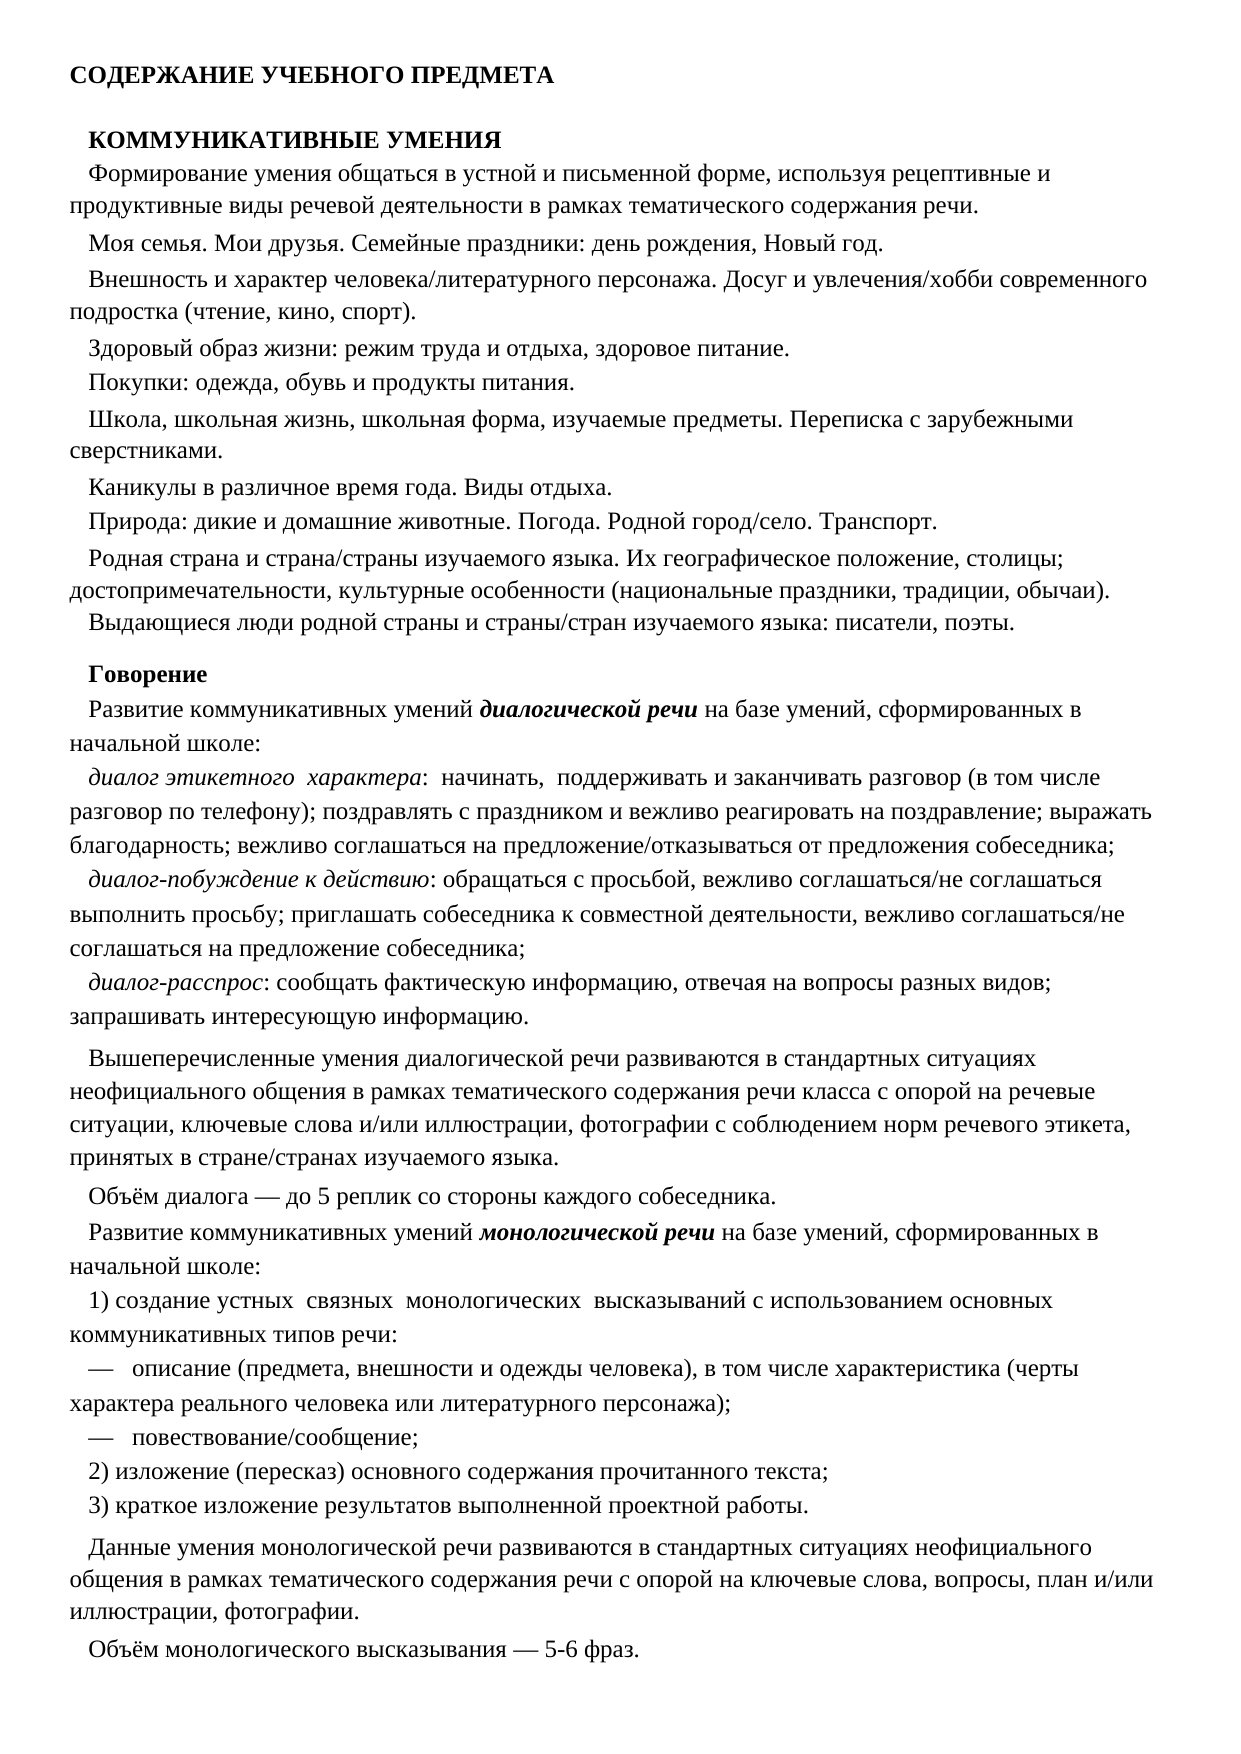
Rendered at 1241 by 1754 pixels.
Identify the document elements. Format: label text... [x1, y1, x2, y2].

text Вышеперечисленные умения диалогической речи развиваются в стандартных ситуациях неофициального общения в рамках тематического содержания речи класса с опорой на речевые ситуации, ключевые слова и/или иллюстрации, фотографии с соблюдением норм речевого этикета, принятых в стране/странах изучаемого языка. [69, 1043, 1142, 1171]
text Школа, школьная жизнь, школьная форма, изучаемые предметы. Переписка с зарубежными сверстниками. [69, 404, 1082, 464]
text Внешность и характер человека/литературного персонажа. Досуг и увлечения/хобби современного подростка (чтение, кино, спорт). [69, 264, 1157, 324]
text Объём диалога — до 5 реплик со стороны каждого собеседника. [88, 1182, 1172, 1209]
text Природа: дикие и домашние животные. Погода. Родной город/село. Транспорт. [88, 508, 1172, 535]
text Родная страна и страна/страны изучаемого языка. Их географическое положение, столицы; достопримечательности, культурные особенности (национальные праздники, традиции, обычаи). Выдающиеся люди родной страны и страны/стран изучаемого языка: писатели, поэты. [69, 543, 1112, 636]
text КОММУНИКАТИВНЫЕ УМЕНИЯ Формирование умения общаться в устной и письменной форме, используя рецептивные и продуктивные виды речевой деятельности в рамках тематического содержания речи. [69, 125, 1052, 219]
text Развитие коммуникативных умений монологической речи на базе умений, сформированных в начальной школе: 1) создание устных связных монологических высказываний с использованием основных коммуникативных типов речи: — описание (предмета, внешности и одежды человека), в том числе характеристика (черты характера реального человека или литературного персонажа); — повествование/сообщение; 2) изложение (пересказ) основного содержания прочитанного текста; 3) краткое изложение результатов выполненной проектной работы. [69, 1217, 1112, 1519]
text Здоровый образ жизни: режим труда и отдыха, здоровое питание. [88, 334, 1172, 362]
text Данные умения монологической речи развиваются в стандартных ситуациях неофициального общения в рамках тематического содержания речи с опорой на ключевые слова, вопросы, план и/или иллюстрации, фотографии. [69, 1532, 1157, 1625]
text Говорение Развитие коммуникативных умений диалогической речи на базе умений, сформированных в начальной школе: диалог этикетного характера: начинать, поддерживать и заканчивать разговор (в том числе разговор по телефону); поздравлять с праздником и вежливо реагировать на поздравление; выражать благодарность; вежливо соглашаться на предложение/отказываться от предложения собеседника; диалог-побуждение к действию: обращаться с просьбой, вежливо соглашаться/не соглашаться выполнить просьбу; приглашать собеседника к совместной деятельности, вежливо соглашаться/не соглашаться на предложение собеседника; диалог-расспрос: сообщать фактическую информацию, отвечая на вопросы разных видов; запрашивать интересующую информацию. [69, 659, 1157, 1030]
text Моя семья. Мои друзья. Семейные праздники: день рождения, Новый год. [88, 230, 1172, 257]
text Объём монологического высказывания — 5-6 фраз. [88, 1636, 1172, 1663]
text Покупки: одежда, обувь и продукты питания. [88, 369, 1172, 396]
text СОДЕРЖАНИЕ УЧЕБНОГО ПРЕДМЕТА [69, 62, 1172, 89]
text Каникулы в различное время года. Виды отдыха. [88, 473, 1172, 501]
